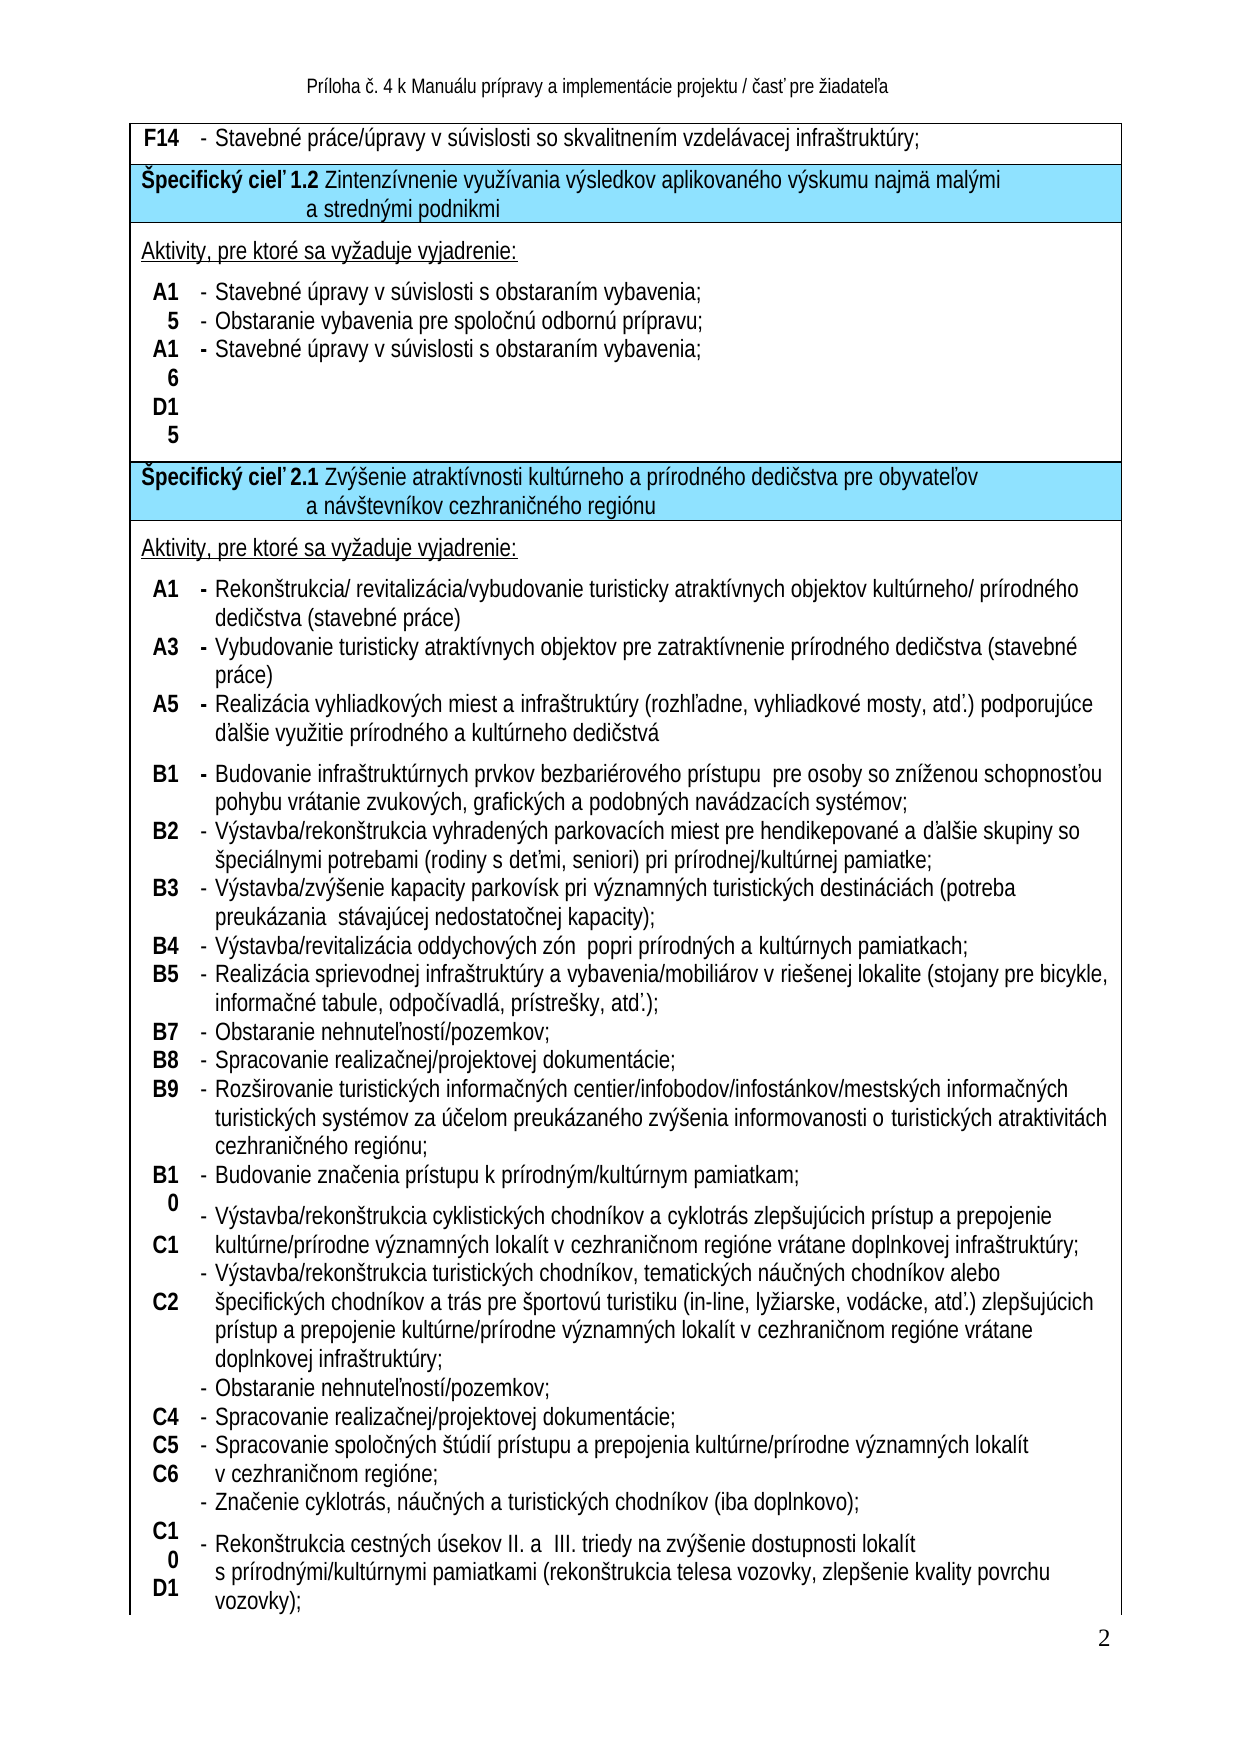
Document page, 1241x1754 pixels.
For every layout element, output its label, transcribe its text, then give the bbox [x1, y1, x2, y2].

table_cell Aktivity, pre ktoré sa vyžaduje vyjadrenie: [131, 521, 1121, 562]
table_cell Aktivity, pre ktoré sa vyžaduje vyjadrenie: [131, 223, 1121, 264]
table_cell Špecifický cieľ 2.1 Zvýšenie atraktívnosti kultúrneho a prírodného dedičstva pre obyvateľov a návštevníkov cezhraničného regiónu [131, 463, 1121, 520]
table_cell A16 C5 F14 [131, 124, 190, 164]
table_cell A15 A16 D15 [131, 265, 190, 461]
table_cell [190, 124, 1121, 164]
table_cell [190, 562, 1121, 1614]
table_cell Špecifický cieľ 1.2 Zintenzívnenie využívania výsledkov aplikovaného výskumu najmä malými a strednými podnikmi [131, 165, 1121, 222]
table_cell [131, 562, 190, 1614]
table_cell Stavebné úpravy v súvislosti s obstaraním vybavenia; Obstaranie vybavenia pre spoločnú odbornú prípravu; Stavebné úpravy v súvislosti s obstaraním vybavenia; [190, 265, 1121, 461]
